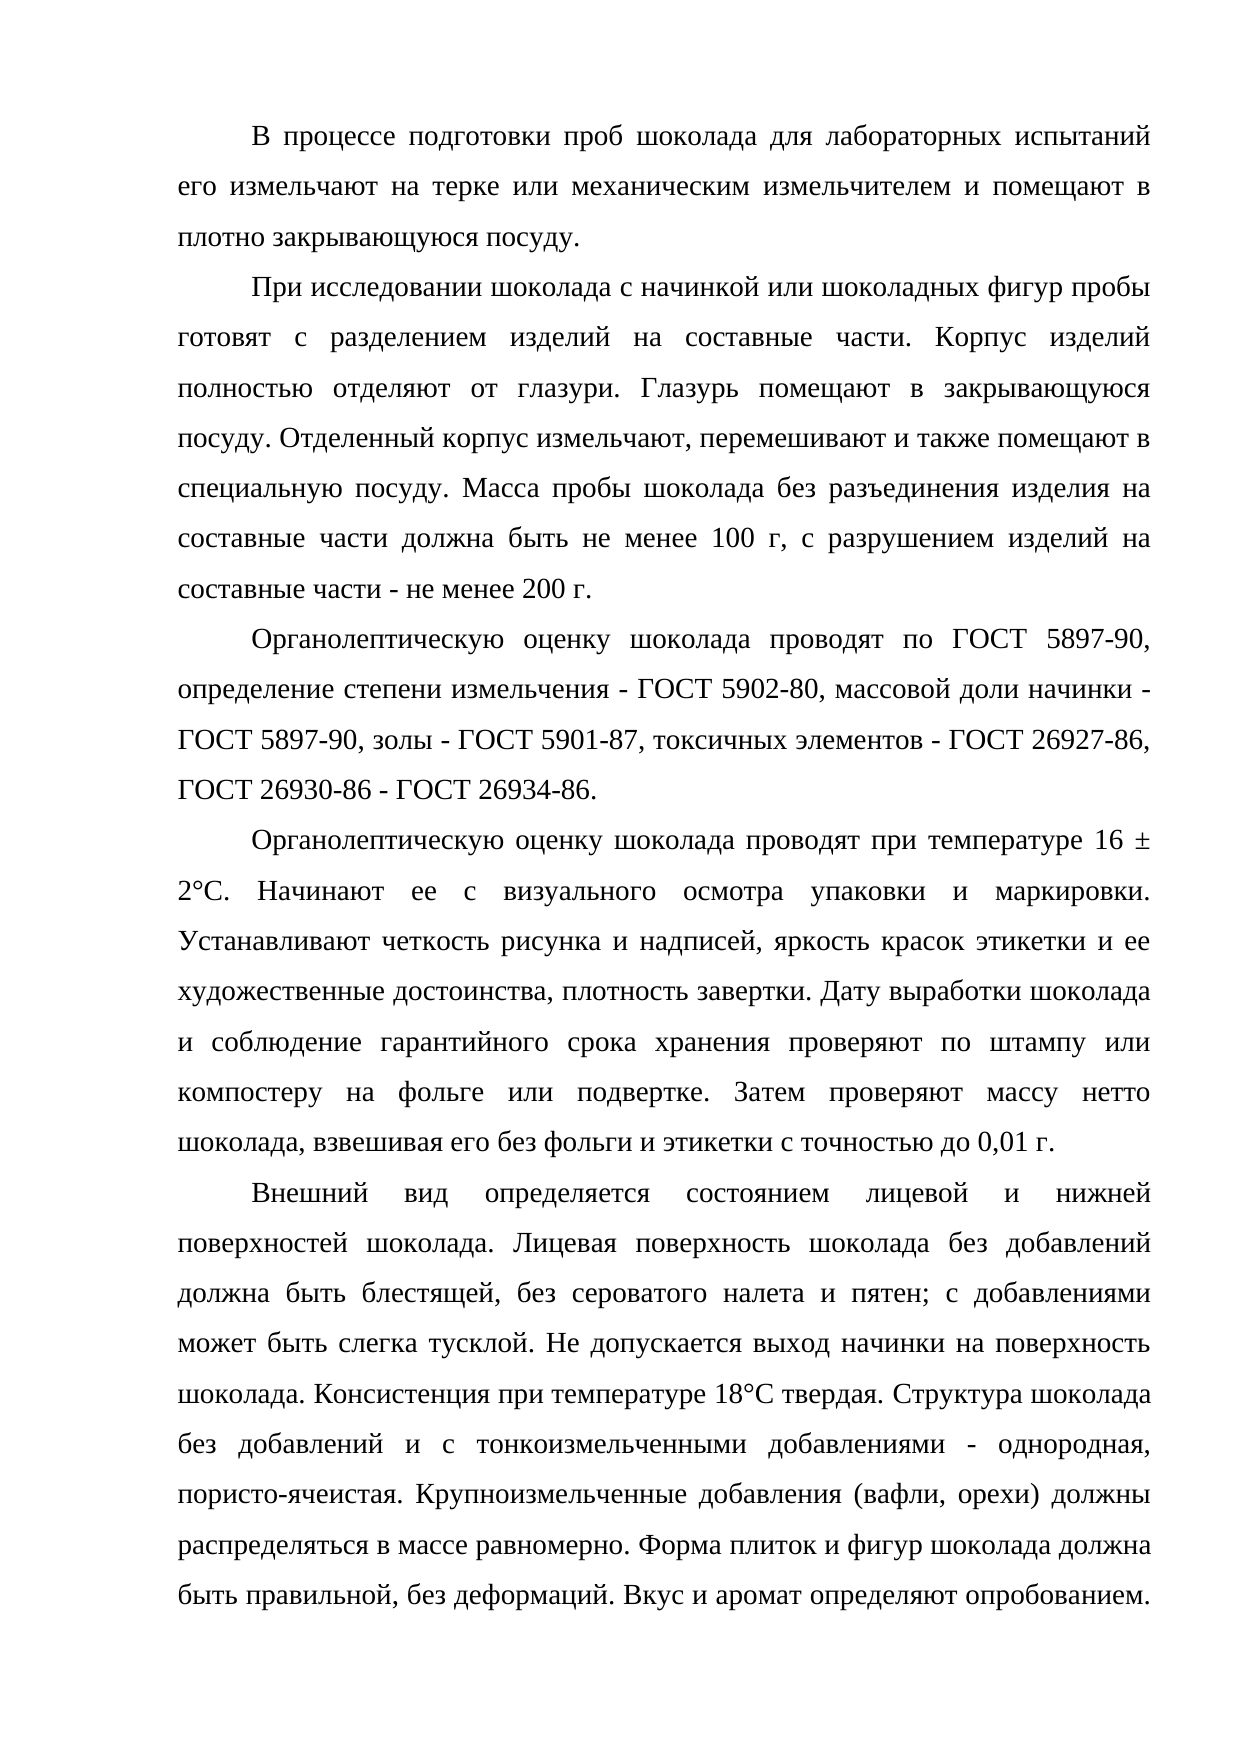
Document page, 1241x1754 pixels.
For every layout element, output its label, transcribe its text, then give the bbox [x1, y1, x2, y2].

text Органолептическую оценку шоколада проводят по ГОСТ 5897-90, определение степени измельчения - ГОСТ 5902-80, массовой доли начинки - ГОСТ 5897-90, золы - ГОСТ 5901-87, токсичных элементов - ГОСТ 26927-86, ГОСТ 26930-86 - ГОСТ 26934-86. [177, 621, 1152, 806]
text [177, 1175, 1152, 1611]
text Органолептическую оценку шоколада проводят при температуре 16 ± 2°С. Начинают ее с визуального осмотра упаковки и маркировки. Устанавливают четкость рисунка и надписей, яркость красок этикетки и ее художественные достоинства, плотность завертки. Дату выработки шоколада и соблюдение гарантийного срока хранения проверяют по штампу или компостеру на фольге или подвертке. Затем проверяют массу нетто шоколада, взвешивая его без фольги и этикетки с точностью до . [177, 822, 1152, 1158]
text При исследовании шоколада с начинкой или шоколадных фигур пробы готовят с разделением изделий на составные части. Корпус изделий полностью отделяют от глазури. Глазурь помещают в закрывающуюся посуду. Отделенный корпус измельчают, перемешивают и также помещают в специальную посуду. Масса пробы шоколада без разъединения изделия на составные части должна быть не менее , с разрушением изделий на составные части - не менее . [177, 269, 1152, 604]
text В процессе подготовки проб шоколада для лабораторных испытаний его измельчают на терке или механическим измельчителем и помещают в плотно закрывающуюся посуду. [177, 118, 1152, 252]
